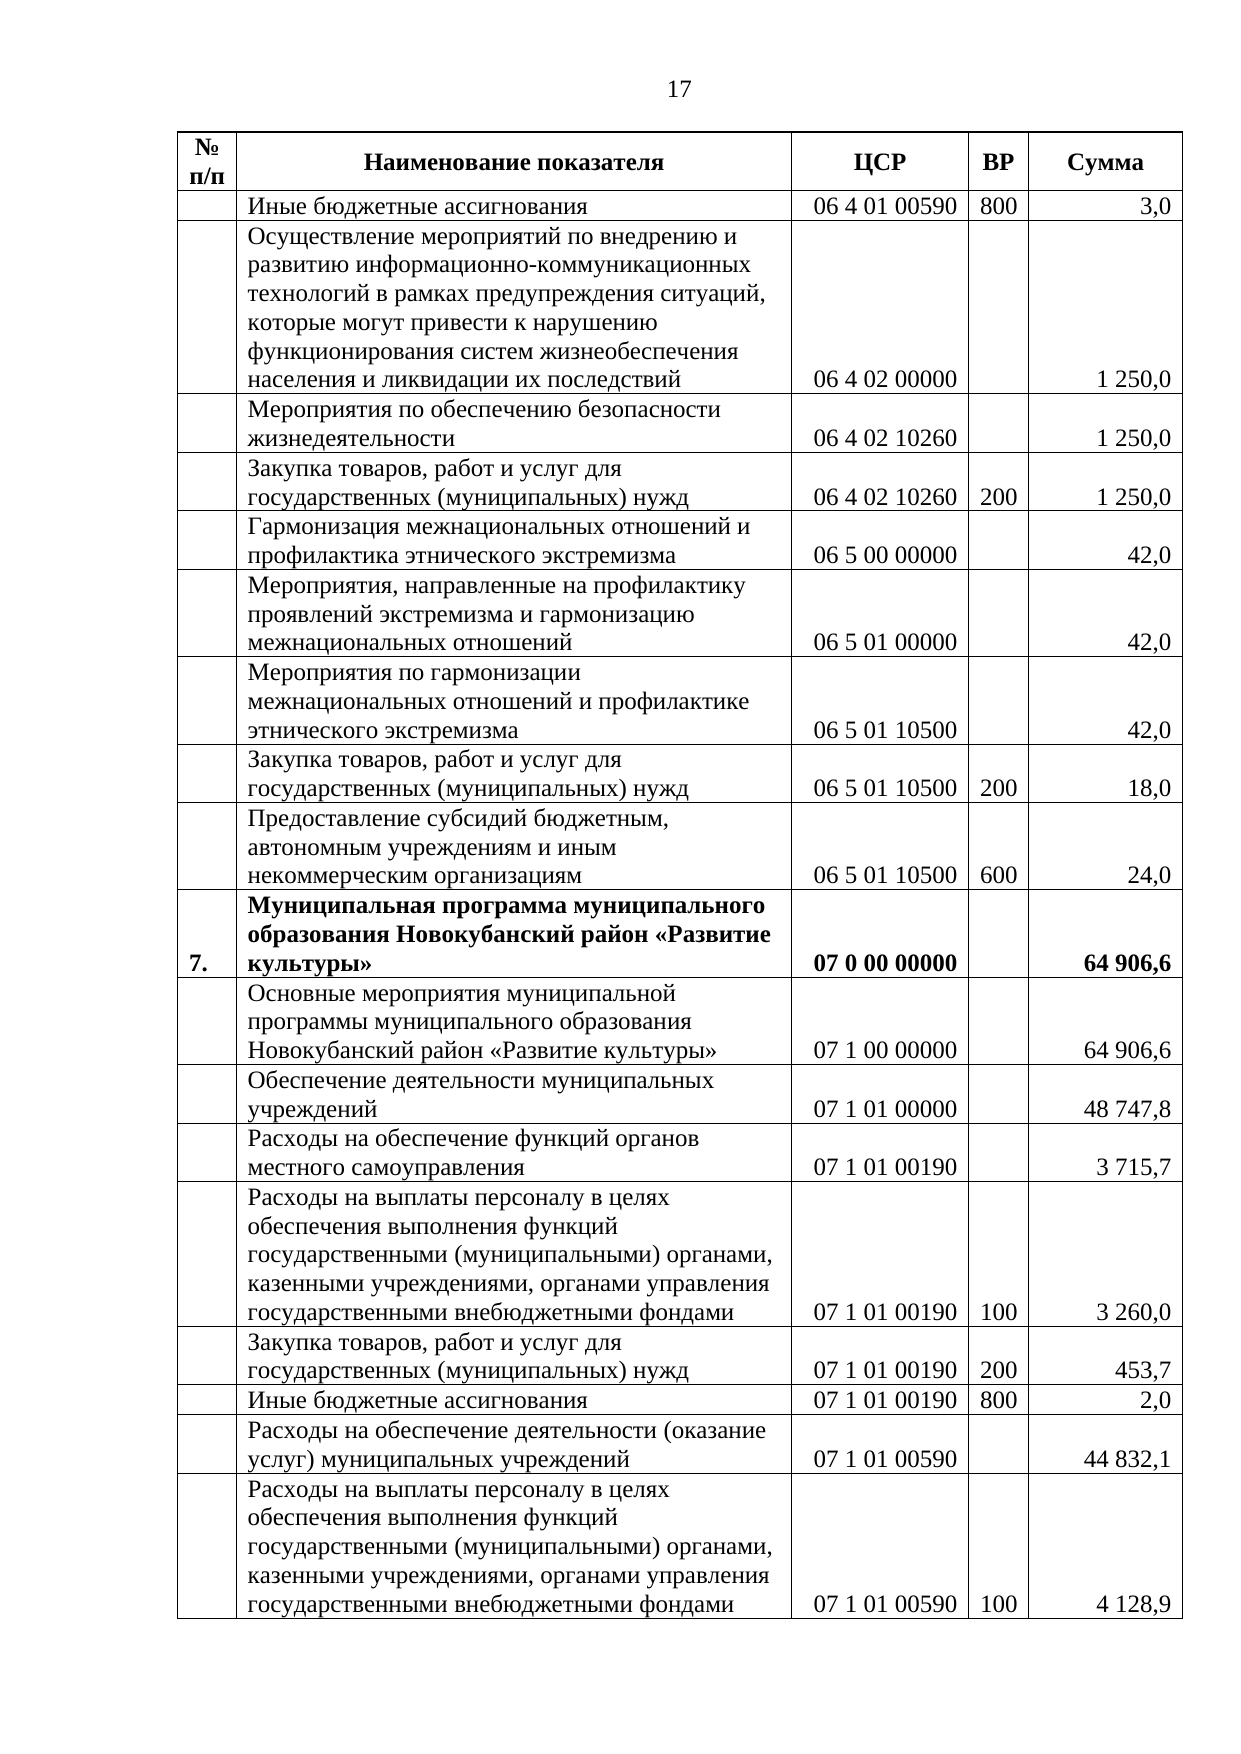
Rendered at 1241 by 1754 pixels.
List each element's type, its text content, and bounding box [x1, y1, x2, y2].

table_cell 42,0 [1029, 570, 1182, 656]
table_cell [969, 1415, 1028, 1473]
table_cell 07 1 01 00190 [792, 1182, 968, 1326]
table_cell 06 5 01 10500 [792, 803, 968, 889]
table_cell 100 [969, 1182, 1028, 1326]
table_cell [178, 1415, 236, 1473]
table_cell 07 1 01 00190 [792, 1327, 968, 1384]
table_cell 42,0 [1029, 511, 1182, 569]
table_cell Закупка товаров, работ и услуг для государственных (муниципальных) нужд [237, 745, 791, 802]
table_cell [969, 511, 1028, 569]
table_cell 07 1 01 00590 [792, 1474, 968, 1617]
table_cell 07 0 00 00000 [792, 890, 968, 977]
table_cell [178, 745, 236, 802]
table_cell [969, 221, 1028, 393]
table_cell Расходы на обеспечение деятельности (оказание услуг) муниципальных учреждений [237, 1415, 791, 1473]
table_cell 200 [969, 745, 1028, 802]
table_cell 3,0 [1029, 191, 1182, 220]
table_cell Мероприятия по обеспечению безопасности жизнедеятельности [237, 394, 791, 452]
table_cell 48 747,8 [1029, 1065, 1182, 1122]
table_cell 1 250,0 [1029, 221, 1182, 393]
table_header ЦСР [792, 133, 968, 190]
table_cell 06 4 02 00000 [792, 221, 968, 393]
table_header ВР [969, 133, 1028, 190]
table_cell Мероприятия, направленные на профилактику проявлений экстремизма и гармонизацию межнациональных отношений [237, 570, 791, 656]
table_cell 06 4 01 00590 [792, 191, 968, 220]
table_cell 64 906,6 [1029, 978, 1182, 1064]
table_cell [178, 1124, 236, 1181]
table_cell 100 [969, 1474, 1028, 1617]
table_cell Муниципальная программа муниципального образования Новокубанский район «Развитие культуры» [237, 890, 791, 977]
table_cell 07 1 01 00190 [792, 1385, 968, 1414]
table_cell [178, 570, 236, 656]
table_cell 453,7 [1029, 1327, 1182, 1384]
table_cell [969, 570, 1028, 656]
table_cell [178, 511, 236, 569]
table_cell 24,0 [1029, 803, 1182, 889]
table_cell [178, 1182, 236, 1326]
table_cell [178, 657, 236, 743]
table_cell Осуществление мероприятий по внедрению и развитию информационно-коммуникационных технологий в рамках предупреждения ситуаций, которые могут привести к нарушению функционирования систем жизнеобеспечения населения и ликвидации их последствий [237, 221, 791, 393]
table_cell 06 5 01 10500 [792, 657, 968, 743]
table_cell [178, 978, 236, 1064]
table_header Сумма [1029, 133, 1182, 190]
table_cell Иные бюджетные ассигнования [237, 1385, 791, 1414]
table_cell Мероприятия по гармонизации межнациональных отношений и профилактике этнического экстремизма [237, 657, 791, 743]
table_cell Гармонизация межнациональных отношений и профилактика этнического экстремизма [237, 511, 791, 569]
table_cell Закупка товаров, работ и услуг для государственных (муниципальных) нужд [237, 1327, 791, 1384]
table_cell 2,0 [1029, 1385, 1182, 1414]
table_cell 600 [969, 803, 1028, 889]
table_cell 3 715,7 [1029, 1124, 1182, 1181]
table_cell 800 [969, 191, 1028, 220]
table_cell 1 250,0 [1029, 453, 1182, 510]
table_cell 06 4 02 10260 [792, 394, 968, 452]
table_header Наименование показателя [237, 133, 791, 190]
table_cell Предоставление субсидий бюджетным, автономным учреждениям и иным некоммерческим организациям [237, 803, 791, 889]
table_cell [969, 1065, 1028, 1122]
table_cell 07 1 00 00000 [792, 978, 968, 1064]
table_cell Расходы на выплаты персоналу в целях обеспечения выполнения функций государственными (муниципальными) органами, казенными учреждениями, органами управления государственными внебюджетными фондами [237, 1182, 791, 1326]
table_cell [178, 1385, 236, 1414]
table_cell 200 [969, 1327, 1028, 1384]
table_cell 06 5 00 00000 [792, 511, 968, 569]
table_cell 07 1 01 00590 [792, 1415, 968, 1473]
table_cell 18,0 [1029, 745, 1182, 802]
table_cell [969, 657, 1028, 743]
table_cell [178, 221, 236, 393]
table_cell [969, 978, 1028, 1064]
table_cell 06 4 02 10260 [792, 453, 968, 510]
table_cell 4 128,9 [1029, 1474, 1182, 1617]
table_cell 06 5 01 10500 [792, 745, 968, 802]
table_cell 06 5 01 00000 [792, 570, 968, 656]
table_cell 64 906,6 [1029, 890, 1182, 977]
table_cell Основные мероприятия муниципальной программы муниципального образования Новокубанский район «Развитие культуры» [237, 978, 791, 1064]
table_cell 3 260,0 [1029, 1182, 1182, 1326]
table_cell [178, 1065, 236, 1122]
table_cell [178, 394, 236, 452]
table_cell 1 250,0 [1029, 394, 1182, 452]
table_cell [178, 803, 236, 889]
table_cell [178, 1327, 236, 1384]
table_cell 200 [969, 453, 1028, 510]
table_cell Иные бюджетные ассигнования [237, 191, 791, 220]
table_cell 42,0 [1029, 657, 1182, 743]
table_cell 07 1 01 00190 [792, 1124, 968, 1181]
table_cell Расходы на обеспечение функций органов местного самоуправления [237, 1124, 791, 1181]
table_cell [178, 453, 236, 510]
table_cell [969, 394, 1028, 452]
table_cell 800 [969, 1385, 1028, 1414]
table_cell [969, 1124, 1028, 1181]
table_cell 44 832,1 [1029, 1415, 1182, 1473]
table_cell 7. [178, 890, 236, 977]
table_cell [178, 1474, 236, 1617]
table_cell Закупка товаров, работ и услуг для государственных (муниципальных) нужд [237, 453, 791, 510]
table_cell Обеспечение деятельности муниципальных учреждений [237, 1065, 791, 1122]
table_cell 07 1 01 00000 [792, 1065, 968, 1122]
table_cell Расходы на выплаты персоналу в целях обеспечения выполнения функций государственными (муниципальными) органами, казенными учреждениями, органами управления государственными внебюджетными фондами [237, 1474, 791, 1617]
table_cell [969, 890, 1028, 977]
table_header № п/п [178, 133, 236, 190]
table_cell [178, 191, 236, 220]
